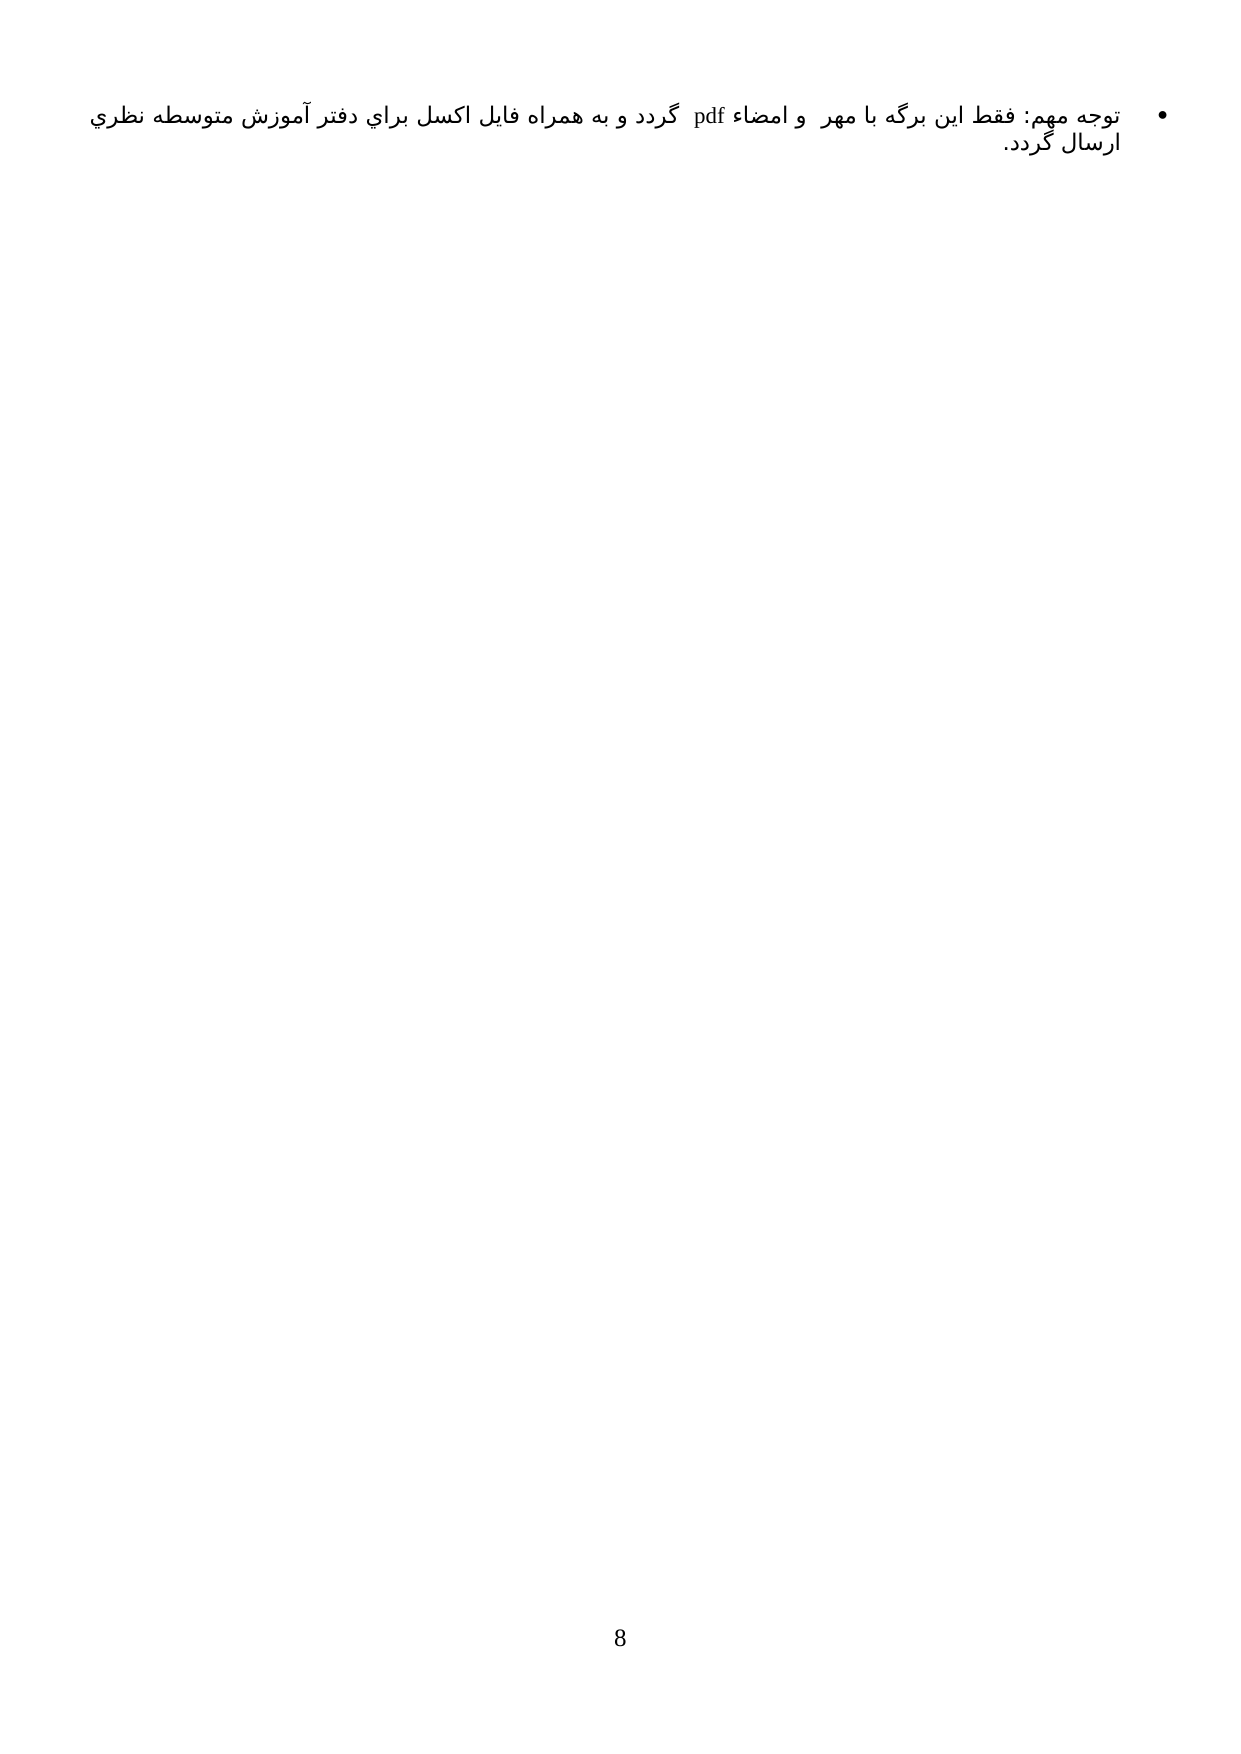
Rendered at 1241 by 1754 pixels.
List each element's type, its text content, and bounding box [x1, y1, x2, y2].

list توجه مهم: فقط اين برگه با مهر و امضاء pdf گردد و به همراه فايل اكسل براي دفتر آموزش متوسطه نظري ارسال گردد. [44, 102, 1158, 156]
